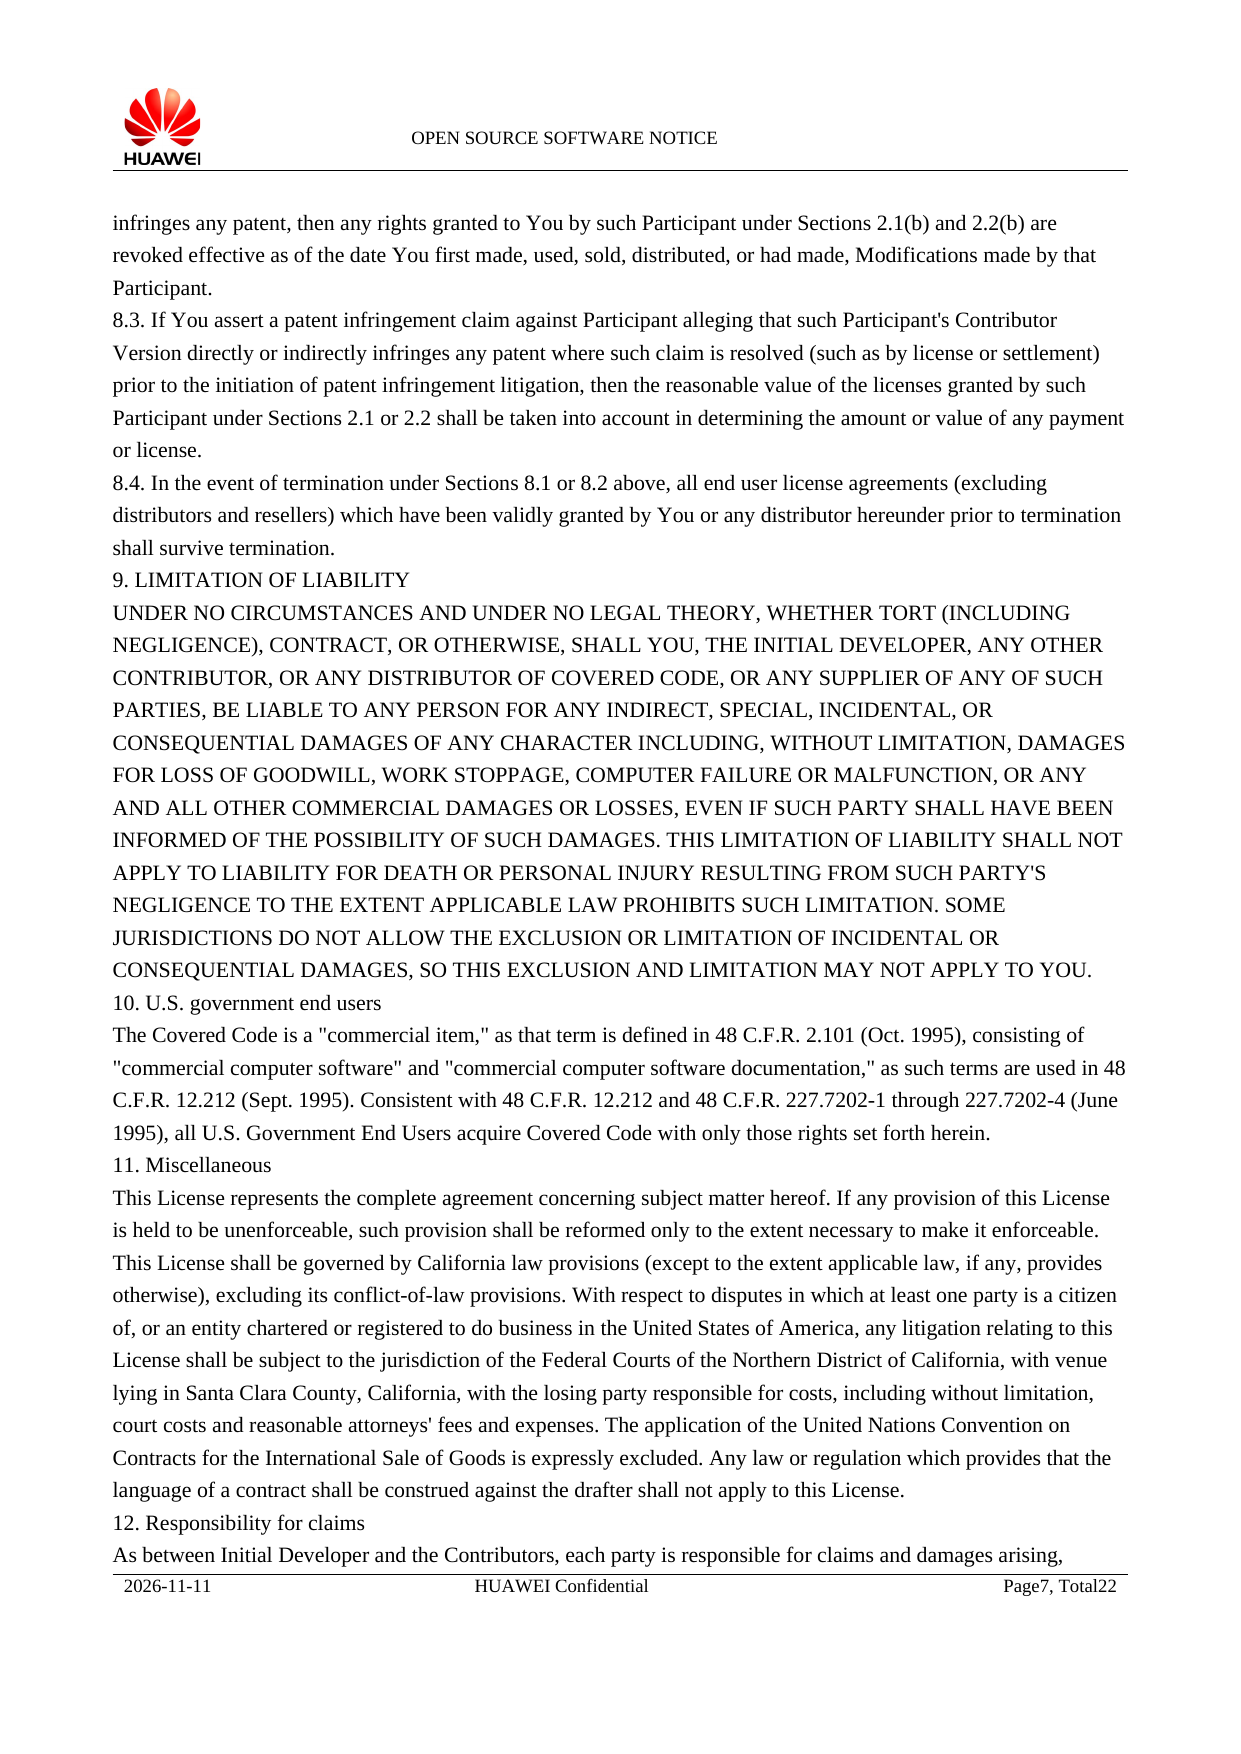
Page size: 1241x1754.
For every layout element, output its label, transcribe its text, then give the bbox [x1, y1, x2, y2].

picture [124, 88, 201, 165]
